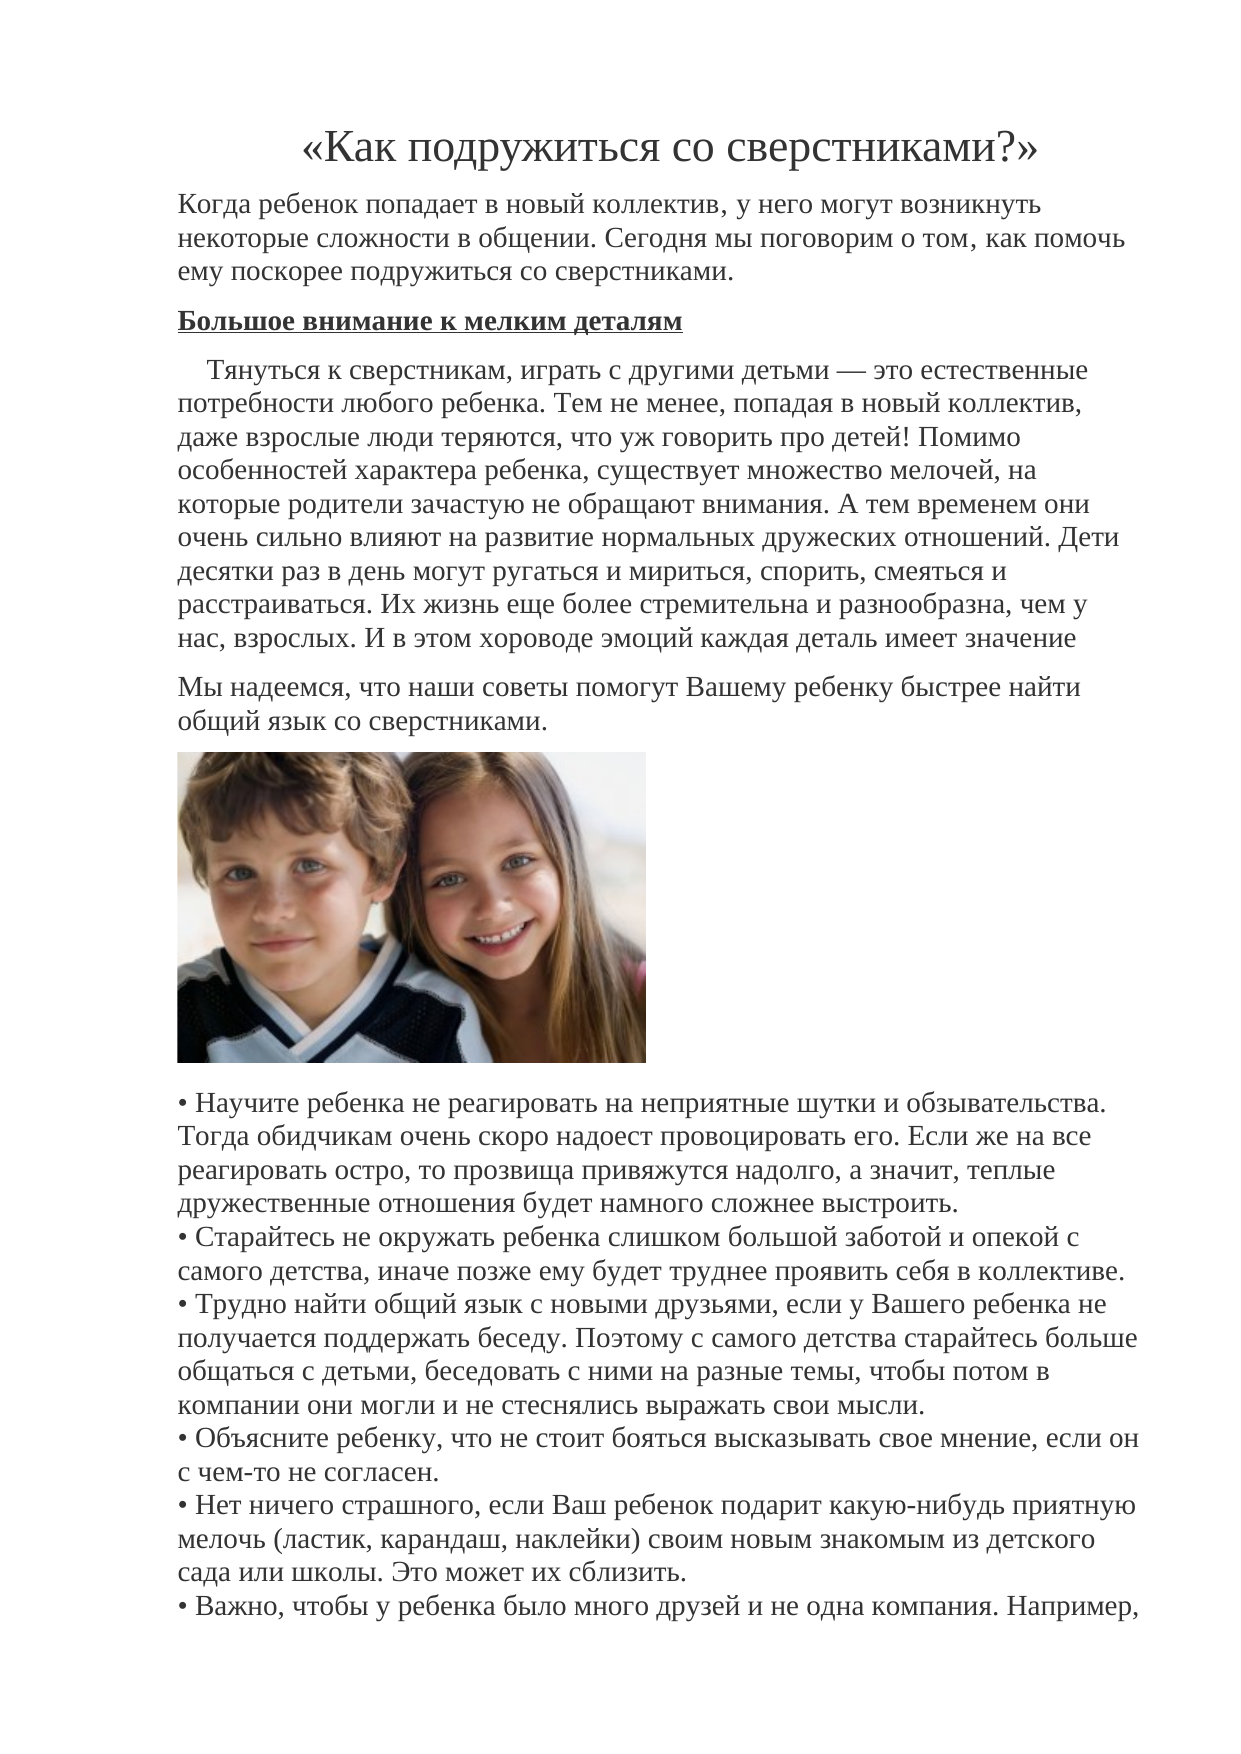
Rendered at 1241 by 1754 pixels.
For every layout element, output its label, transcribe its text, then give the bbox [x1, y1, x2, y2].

text Когда ребенок попадает в новый коллектив‚ у него могут возникнуть некоторые сложности в общении. Сегодня мы поговорим о том‚ как помочь ему поскорее подружиться со сверстниками. [177, 186, 1152, 287]
text Мы надеемся, что наши советы помогут Вашему ребенку быстрее найти общий язык со сверстниками. [177, 669, 1122, 736]
text Большое внимание к мелким деталям [177, 303, 1152, 336]
text «Как подружиться со сверстниками?» [177, 118, 1152, 171]
text Тянуться к сверстникам, играть с другими детьми — это естественные потребности любого ребенка. Тем не менее, попадая в новый коллектив, даже взрослые люди теряются, что уж говорить про детей! Помимо особенностей характера ребенка, существует множество мелочей, на которые родители зачастую не обращают внимания. А тем временем они очень сильно влияют на развитие нормальных дружеских отношений. Дети десятки раз в день могут ругаться и мириться, спорить, смеяться и расстраиваться. Их жизнь еще более стремительна и разнообразна, чем у нас, взрослых. И в этом хороводе эмоций каждая деталь имеет значение [177, 352, 1122, 654]
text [177, 1085, 1152, 1622]
picture [177, 752, 646, 1063]
